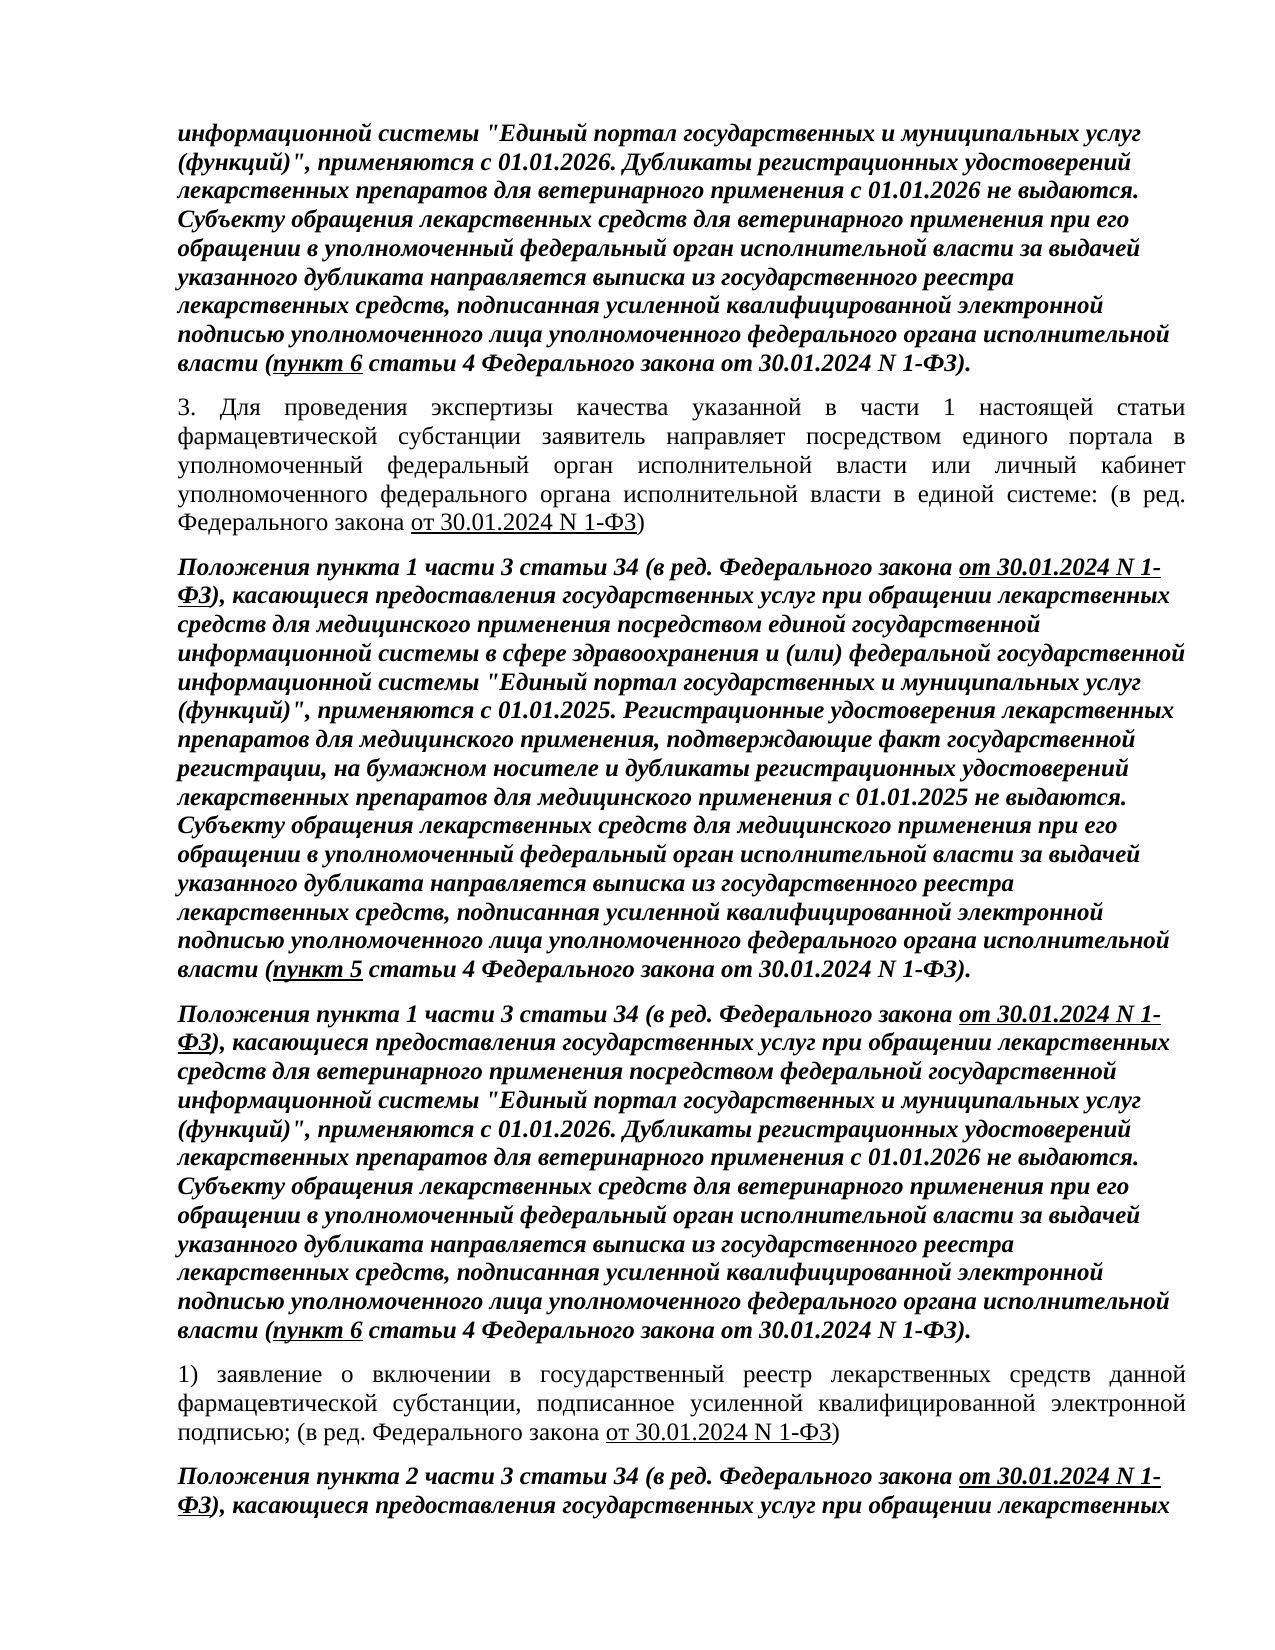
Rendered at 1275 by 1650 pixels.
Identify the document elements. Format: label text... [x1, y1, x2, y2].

text 1) заявление о включении в государственный реестр лекарственных средств данной фармацевтической субстанции, подписанное усиленной квалифицированной электронной подписью; (в ред. Федерального закона от 30.01.2024 N 1-ФЗ) [177, 1359, 1186, 1446]
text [177, 1461, 1186, 1519]
text Положения пункта 1 части 3 статьи 34 (в ред. Федерального закона от 30.01.2024 N 1-ФЗ), касающиеся предоставления государственных услуг при обращении лекарственных средств для ветеринарного применения посредством федеральной государственной информационной системы "Единый портал государственных и муниципальных услуг (функций)", применяются с 01.01.2026. Дубликаты регистрационных удостоверений лекарственных препаратов для ветеринарного применения с 01.01.2026 не выдаются. Субъекту обращения лекарственных средств для ветеринарного применения при его обращении в уполномоченный федеральный орган исполнительной власти за выдачей указанного дубликата направляется выписка из государственного реестра лекарственных средств, подписанная усиленной квалифицированной электронной подписью уполномоченного лица уполномоченного федерального органа исполнительной власти (пункт 6 статьи 4 Федерального закона от 30.01.2024 N 1-ФЗ). [177, 999, 1186, 1344]
text Положения пункта 1 части 3 статьи 34 (в ред. Федерального закона от 30.01.2024 N 1-ФЗ), касающиеся предоставления государственных услуг при обращении лекарственных средств для медицинского применения посредством единой государственной информационной системы в сфере здравоохранения и (или) федеральной государственной информационной системы "Единый портал государственных и муниципальных услуг (функций)", применяются с 01.01.2025. Регистрационные удостоверения лекарственных препаратов для медицинского применения, подтверждающие факт государственной регистрации, на бумажном носителе и дубликаты регистрационных удостоверений лекарственных препаратов для медицинского применения с 01.01.2025 не выдаются. Субъекту обращения лекарственных средств для медицинского применения при его обращении в уполномоченный федеральный орган исполнительной власти за выдачей указанного дубликата направляется выписка из государственного реестра лекарственных средств, подписанная усиленной квалифицированной электронной подписью уполномоченного лица уполномоченного федерального органа исполнительной власти (пункт 5 статьи 4 Федерального закона от 30.01.2024 N 1-ФЗ). [177, 552, 1186, 983]
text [177, 118, 1186, 377]
text 3. Для проведения экспертизы качества указанной в части 1 настоящей статьи фармацевтической субстанции заявитель направляет посредством единого портала в уполномоченный федеральный орган исполнительной власти или личный кабинет уполномоченного федерального органа исполнительной власти в единой системе: (в ред. Федерального закона от 30.01.2024 N 1-ФЗ) [177, 392, 1186, 536]
